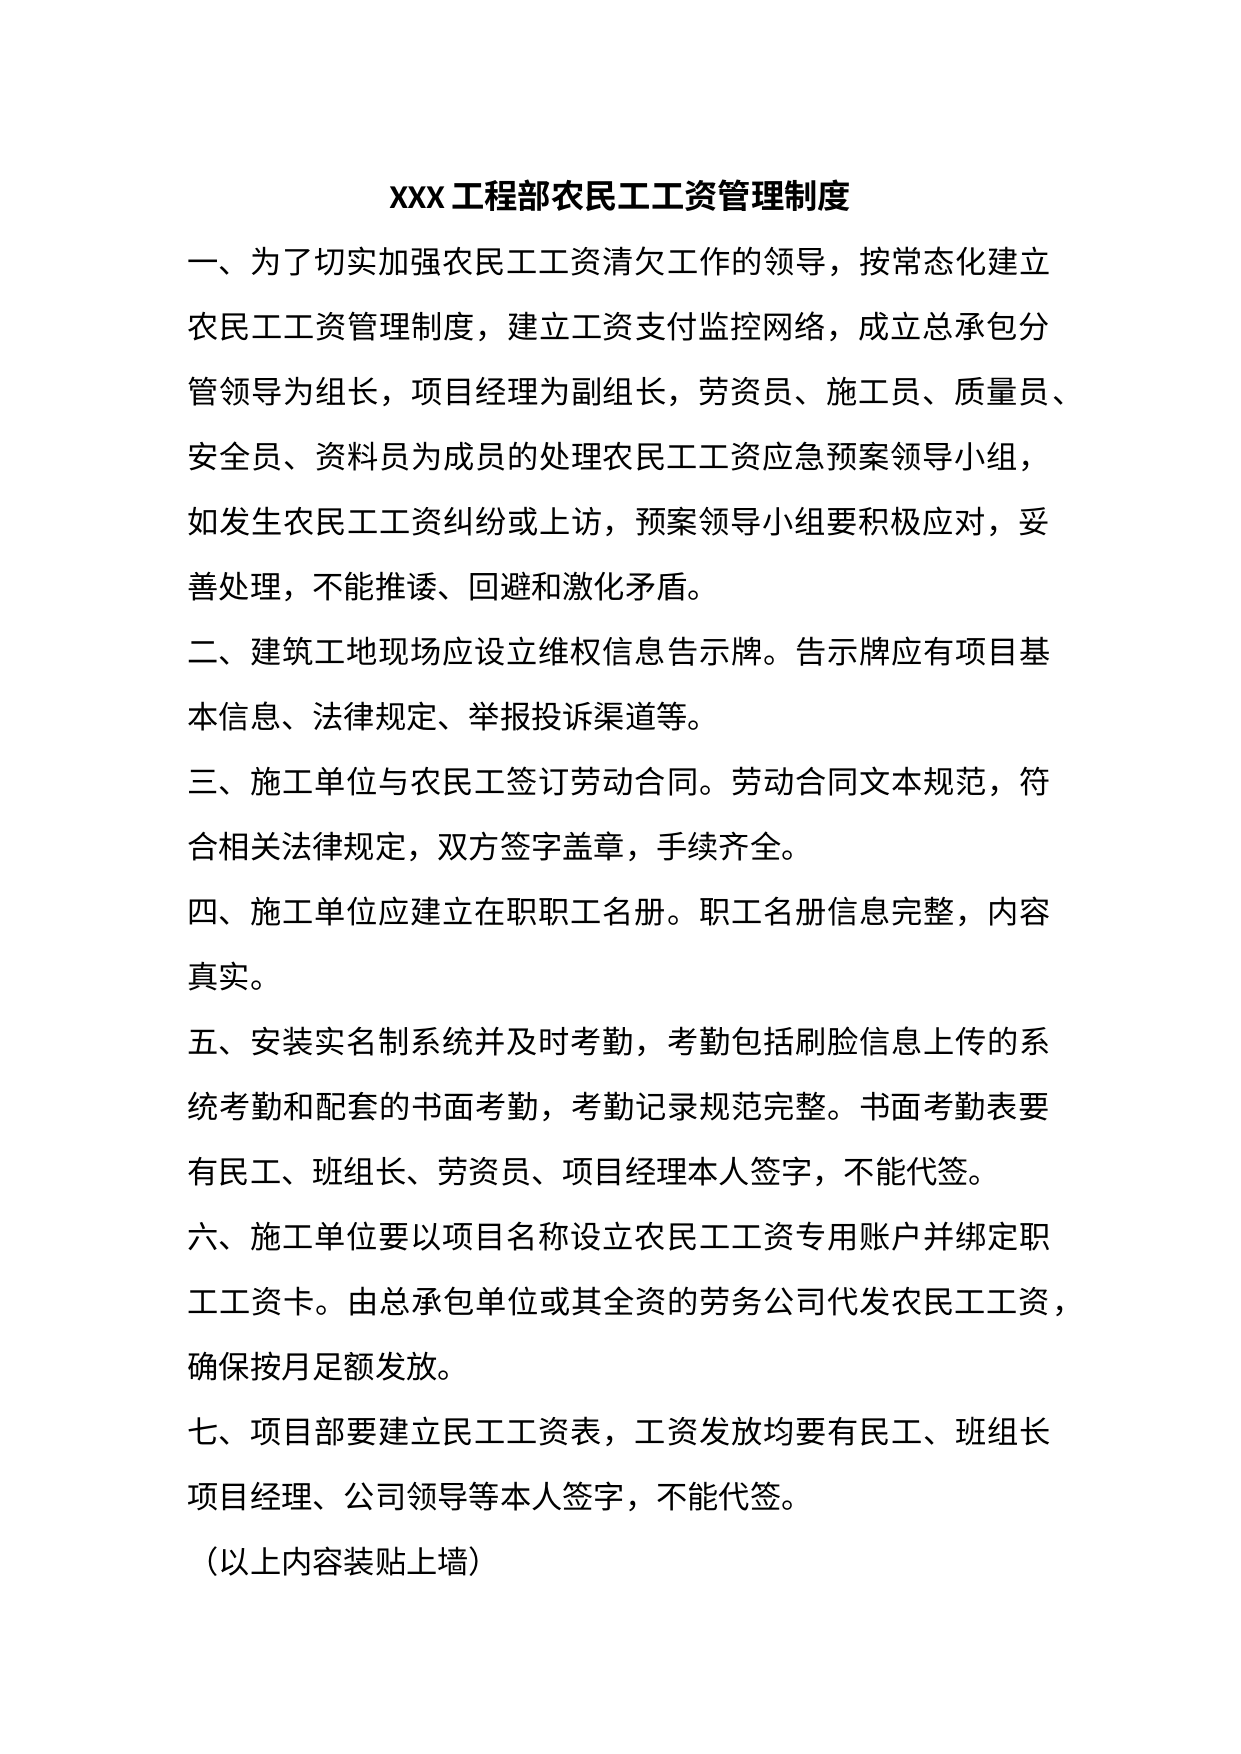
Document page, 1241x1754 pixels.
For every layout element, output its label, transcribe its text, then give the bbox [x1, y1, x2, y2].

list 建筑工地现场应设立维权信息告示牌。告示牌应有项目基本信息、法律规定、举报投诉渠道等。 [187, 617, 1053, 747]
list 施工单位与农民工签订劳动合同。劳动合同文本规范，符合相关法律规定，双方签字盖章，手续齐全。 [187, 747, 1053, 877]
list 施工单位应建立在职职工名册。职工名册信息完整，内容真实。 [187, 877, 1053, 1007]
list （以上内容装贴上墙） [187, 1527, 1053, 1592]
text XXX工程部农民工工资管理制度 [187, 162, 1053, 227]
list 施工单位要以项目名称设立农民工工资专用账户并绑定职工工资卡。由总承包单位或其全资的劳务公司代发农民工工资，确保按月足额发放。 [187, 1202, 1053, 1397]
list 安装实名制系统并及时考勤，考勤包括刷脸信息上传的系统考勤和配套的书面考勤，考勤记录规范完整。书面考勤表要有民工、班组长、劳资员、项目经理本人签字，不能代签。 [187, 1007, 1053, 1202]
list 项目部要建立民工工资表，工资发放均要有民工、班组长、项目经理、公司领导等本人签字，不能代签。 [187, 1397, 1053, 1527]
list 为了切实加强农民工工资清欠工作的领导，按常态化建立农民工工资管理制度，建立工资支付监控网络，成立总承包分管领导为组长，项目经理为副组长，劳资员、施工员、质量员、安全员、资料员为成员的处理农民工工资应急预案领导小组，如发生农民工工资纠纷或上访，预案领导小组要积极应对，妥善处理，不能推诿、回避和激化矛盾。 [187, 227, 1053, 617]
